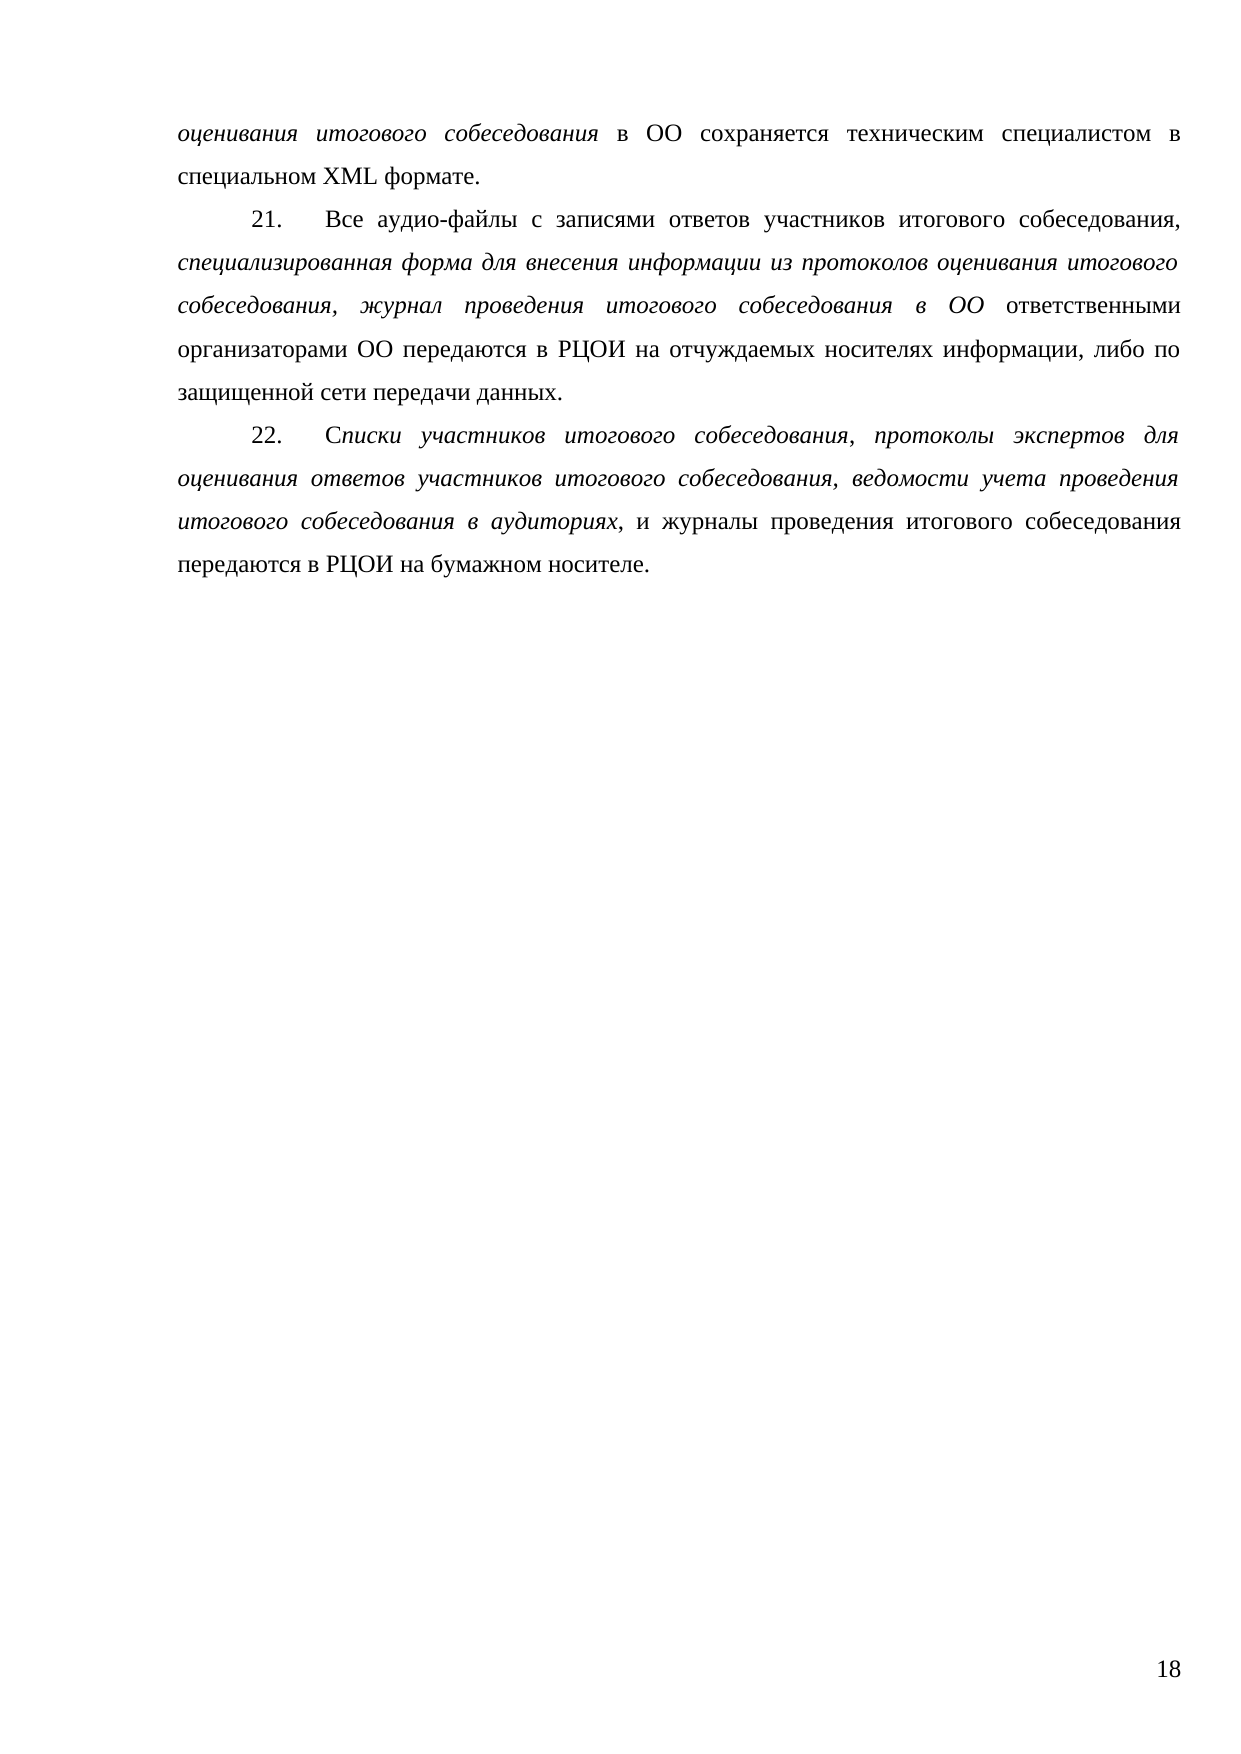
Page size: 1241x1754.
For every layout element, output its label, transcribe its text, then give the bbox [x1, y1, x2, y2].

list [177, 118, 1181, 190]
list Все аудио-файлы с записями ответов участников итогового собеседования, специализированная форма для внесения информации из протоколов оценивания итогового собеседования, журнал проведения итогового собеседования в ОО ответственными организаторами ОО передаются в РЦОИ на отчуждаемых носителях информации, либо по защищенной сети передачи данных. [177, 204, 1181, 406]
list Списки участников итогового собеседования, протоколы экспертов для оценивания ответов участников итогового собеседования, ведомости учета проведения итогового собеседования в аудиториях, и журналы проведения итогового собеседования передаются в РЦОИ на бумажном носителе. [177, 420, 1181, 578]
